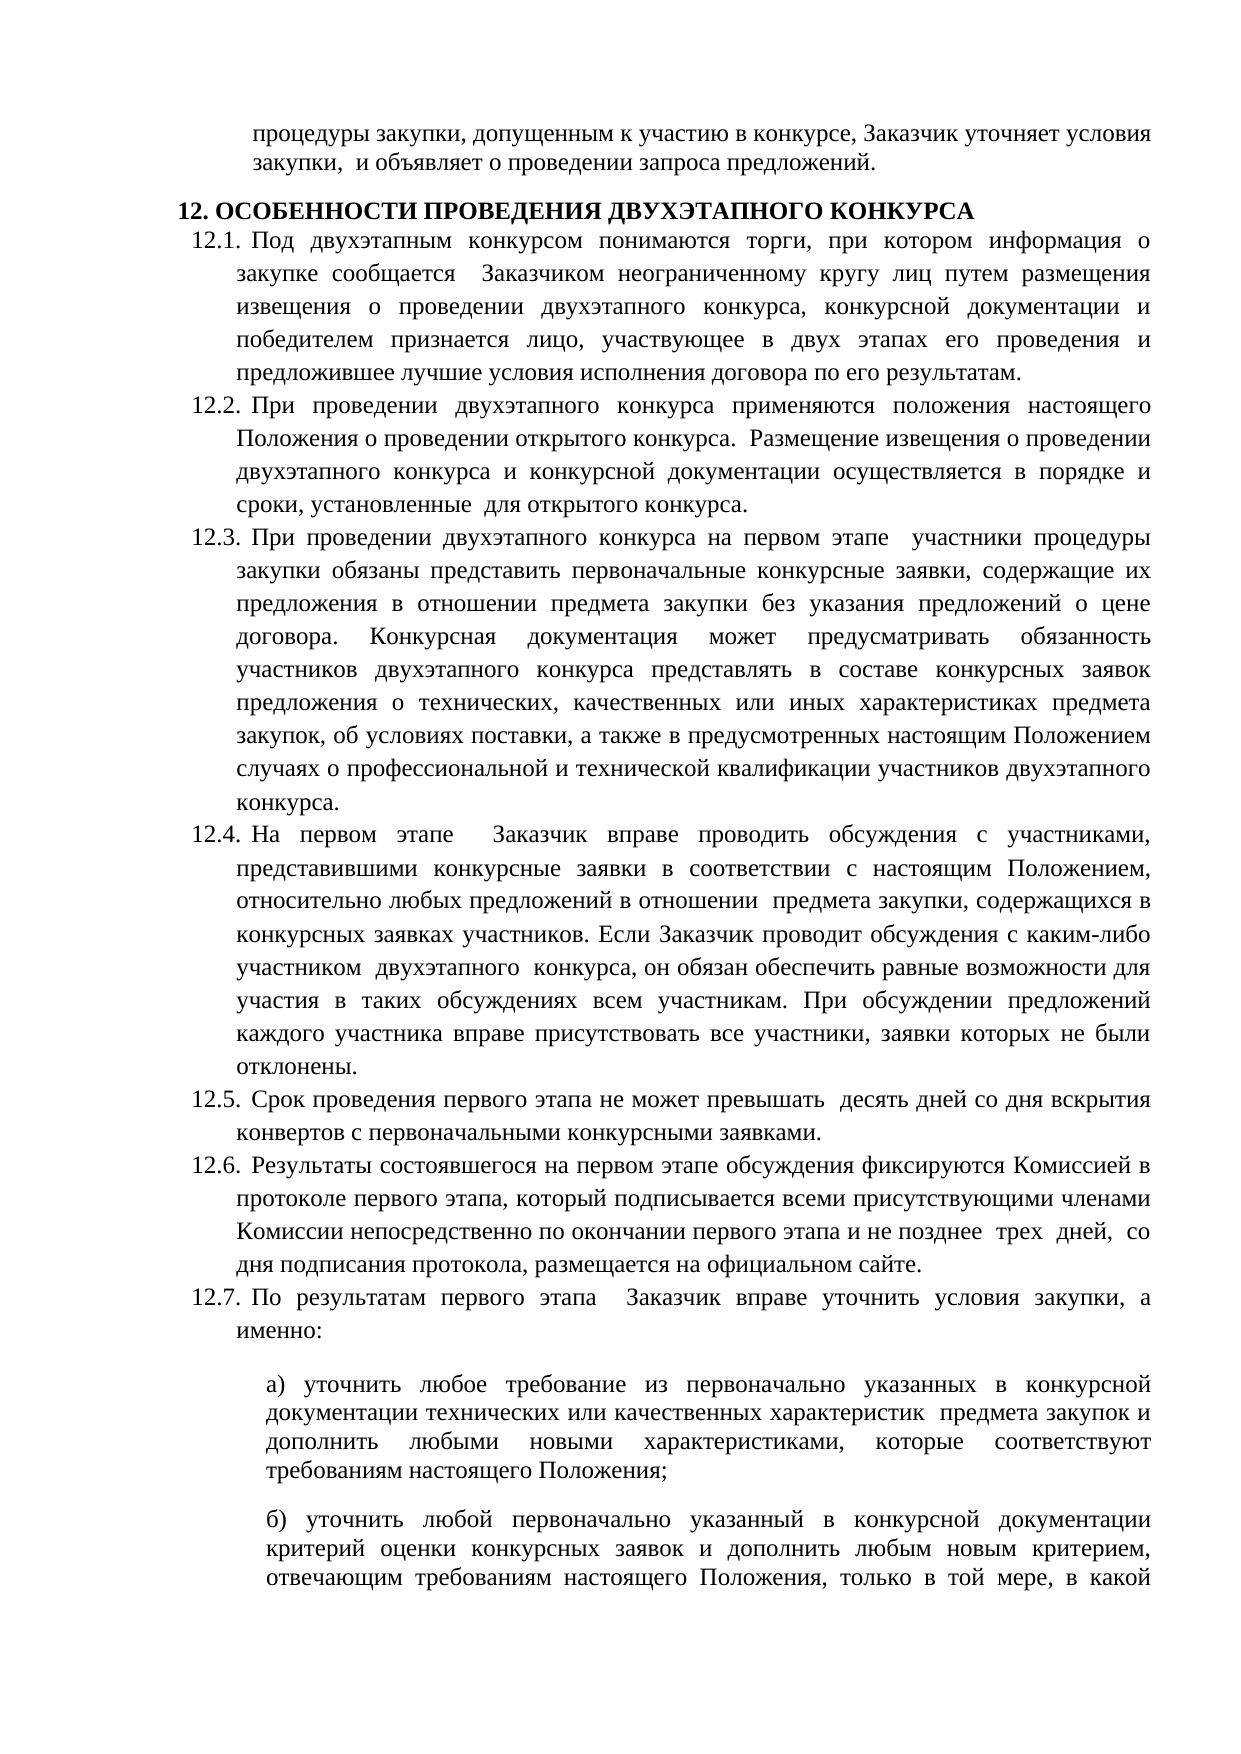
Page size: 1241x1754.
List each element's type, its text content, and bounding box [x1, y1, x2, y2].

list Результаты состоявшегося на первом этапе обсуждения фиксируются Комиссией в протоколе первого этапа, который подписывается всеми присутствующими членами Комиссии непосредственно по окончании первого этапа и не позднее трех дней, со дня подписания протокола, размещается на официальном сайте. [191, 1150, 1152, 1278]
text а) уточнить любое требование из первоначально указанных в конкурсной документации технических или качественных характеристик предмета закупок и дополнить любыми новыми характеристиками, которые соответствуют требованиям настоящего Положения; [266, 1369, 1152, 1484]
list При проведении двухэтапного конкурса на первом этапе участники процедуры закупки обязаны представить первоначальные конкурсные заявки, содержащие их предложения в отношении предмета закупки без указания предложений о цене договора. Конкурсная документация может предусматривать обязанность участников двухэтапного конкурса представлять в составе конкурсных заявок предложения о технических, качественных или иных характеристиках предмета закупок, об условиях поставки, а также в предусмотренных настоящим Положением случаях о профессиональной и технической квалификации участников двухэтапного конкурса. [191, 522, 1152, 815]
list Особенности проведения двухэтапного конкурса [177, 196, 1152, 225]
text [266, 1504, 1152, 1591]
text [252, 118, 1152, 176]
list По результатам первого этапа Заказчик вправе уточнить условия закупки, а именно: [191, 1282, 1152, 1344]
list Под двухэтапным конкурсом понимаются торги, при котором информация о закупке сообщается Заказчиком неограниченному кругу лиц путем размещения извещения о проведении двухэтапного конкурса, конкурсной документации и победителем признается лицо, участвующее в двух этапах его проведения и предложившее лучшие условия исполнения договора по его результатам. [191, 225, 1152, 386]
list На первом этапе Заказчик вправе проводить обсуждения с участниками, представившими конкурсные заявки в соответствии с настоящим Положением, относительно любых предложений в отношении предмета закупки, содержащихся в конкурсных заявках участников. Если Заказчик проводит обсуждения с каким-либо участником двухэтапного конкурса, он обязан обеспечить равные возможности для участия в таких обсуждениях всем участникам. При обсуждении предложений каждого участника вправе присутствовать все участники, заявки которых не были отклонены. [191, 819, 1152, 1079]
list При проведении двухэтапного конкурса применяются положения настоящего Положения о проведении открытого конкурса. Размещение извещения о проведении двухэтапного конкурса и конкурсной документации осуществляется в порядке и сроки, установленные для открытого конкурса. [191, 390, 1152, 518]
list Срок проведения первого этапа не может превышать десять дней со дня вскрытия конвертов с первоначальными конкурсными заявками. [191, 1084, 1152, 1146]
